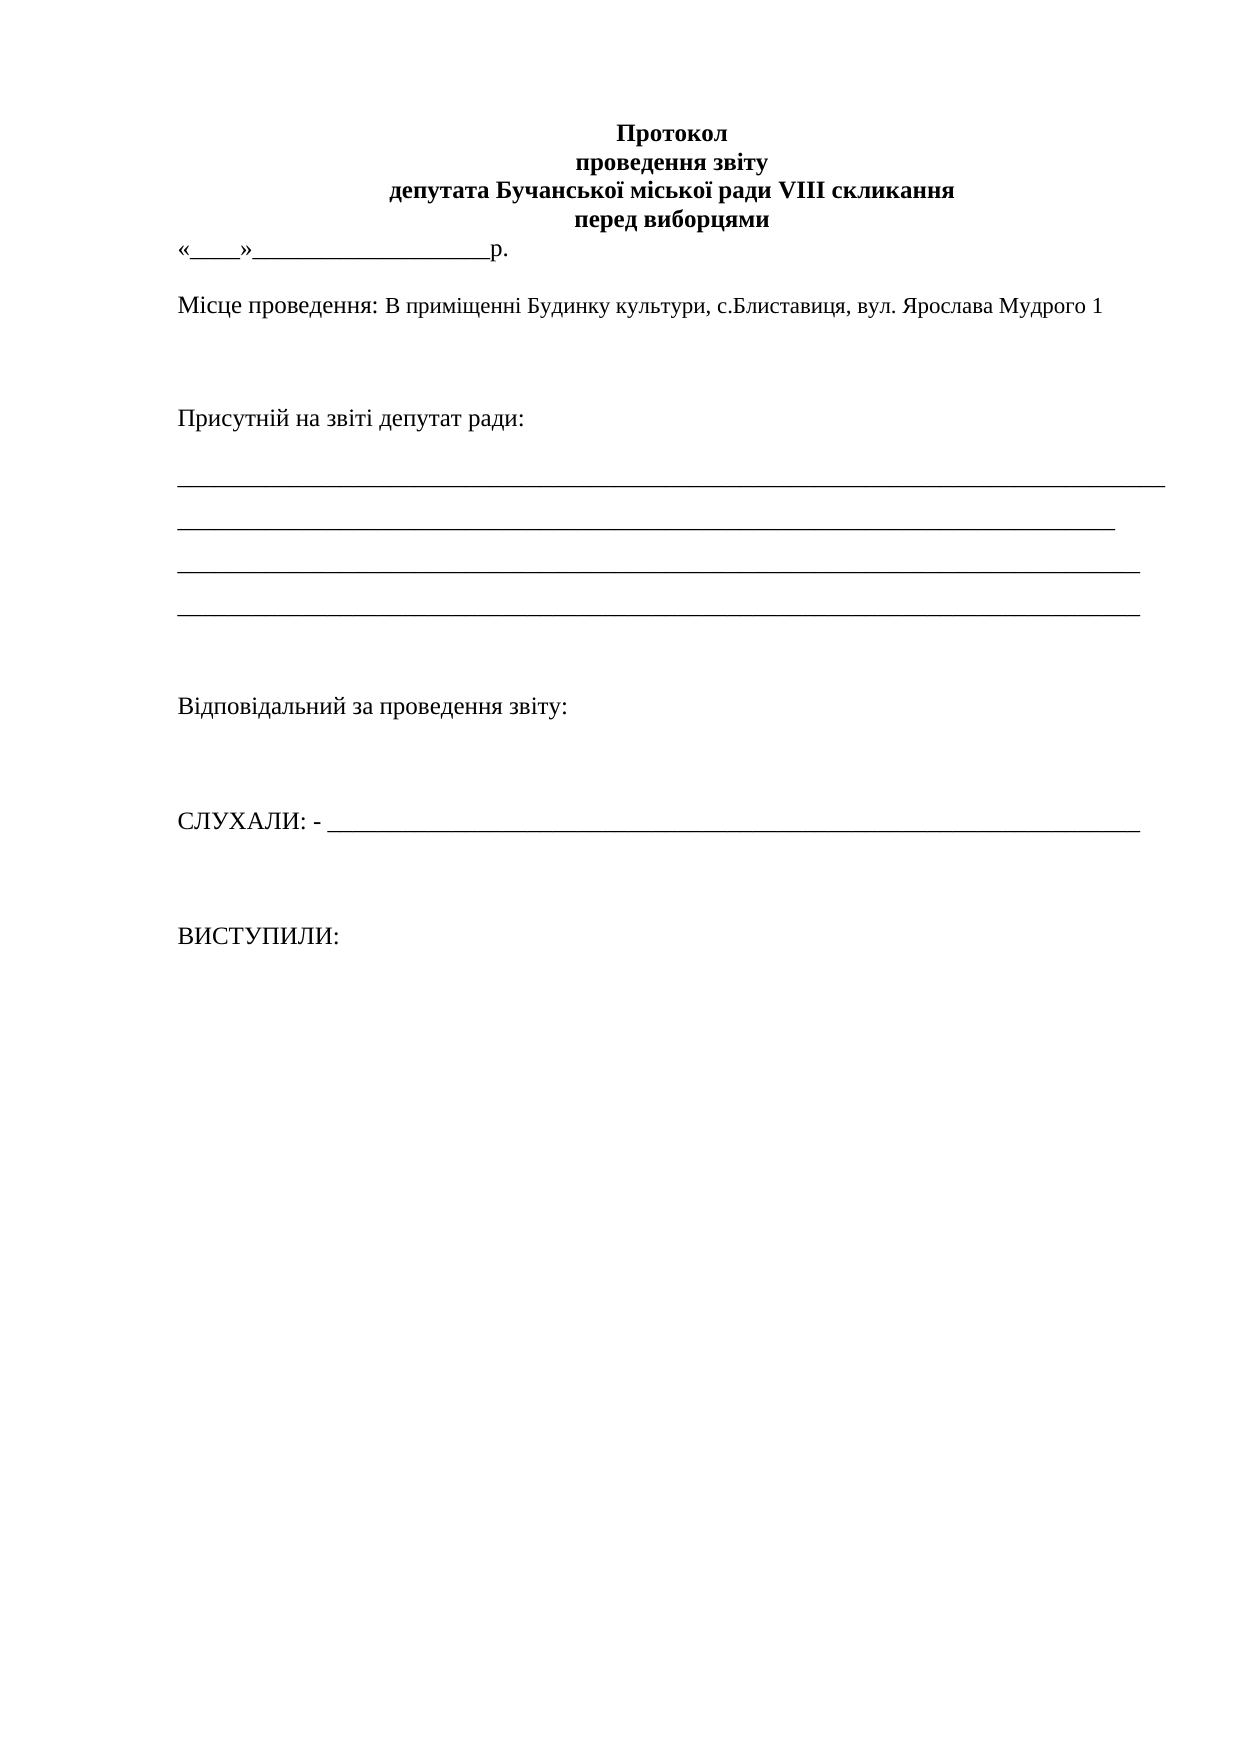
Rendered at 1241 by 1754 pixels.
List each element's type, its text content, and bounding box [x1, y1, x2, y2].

text проведення звіту [177, 147, 1167, 176]
text Присутній на звіті депутат ради: [177, 403, 1167, 432]
text ВИСТУПИЛИ: [177, 921, 1167, 949]
text Місце проведення: В приміщенні Будинку культури, с.Блиставиця, вул. Ярослава Мудрого 1 [177, 291, 1167, 319]
text депутата Бучанської міської ради VIIІ скликання [177, 176, 1167, 204]
text _____________________________________________________________________________ [177, 547, 1167, 576]
text _____________________________________________________________________________ [177, 590, 1167, 619]
text Протокол [177, 118, 1167, 147]
text перед виборцями [177, 204, 1167, 233]
text Відповідальний за проведення звіту: [177, 691, 1167, 719]
text «____»___________________р. [177, 233, 1167, 262]
text СЛУХАЛИ: - _________________________________________________________________ [177, 806, 1167, 834]
text __________________________________________________________________________________________________________________________________________________________ [177, 461, 1167, 533]
